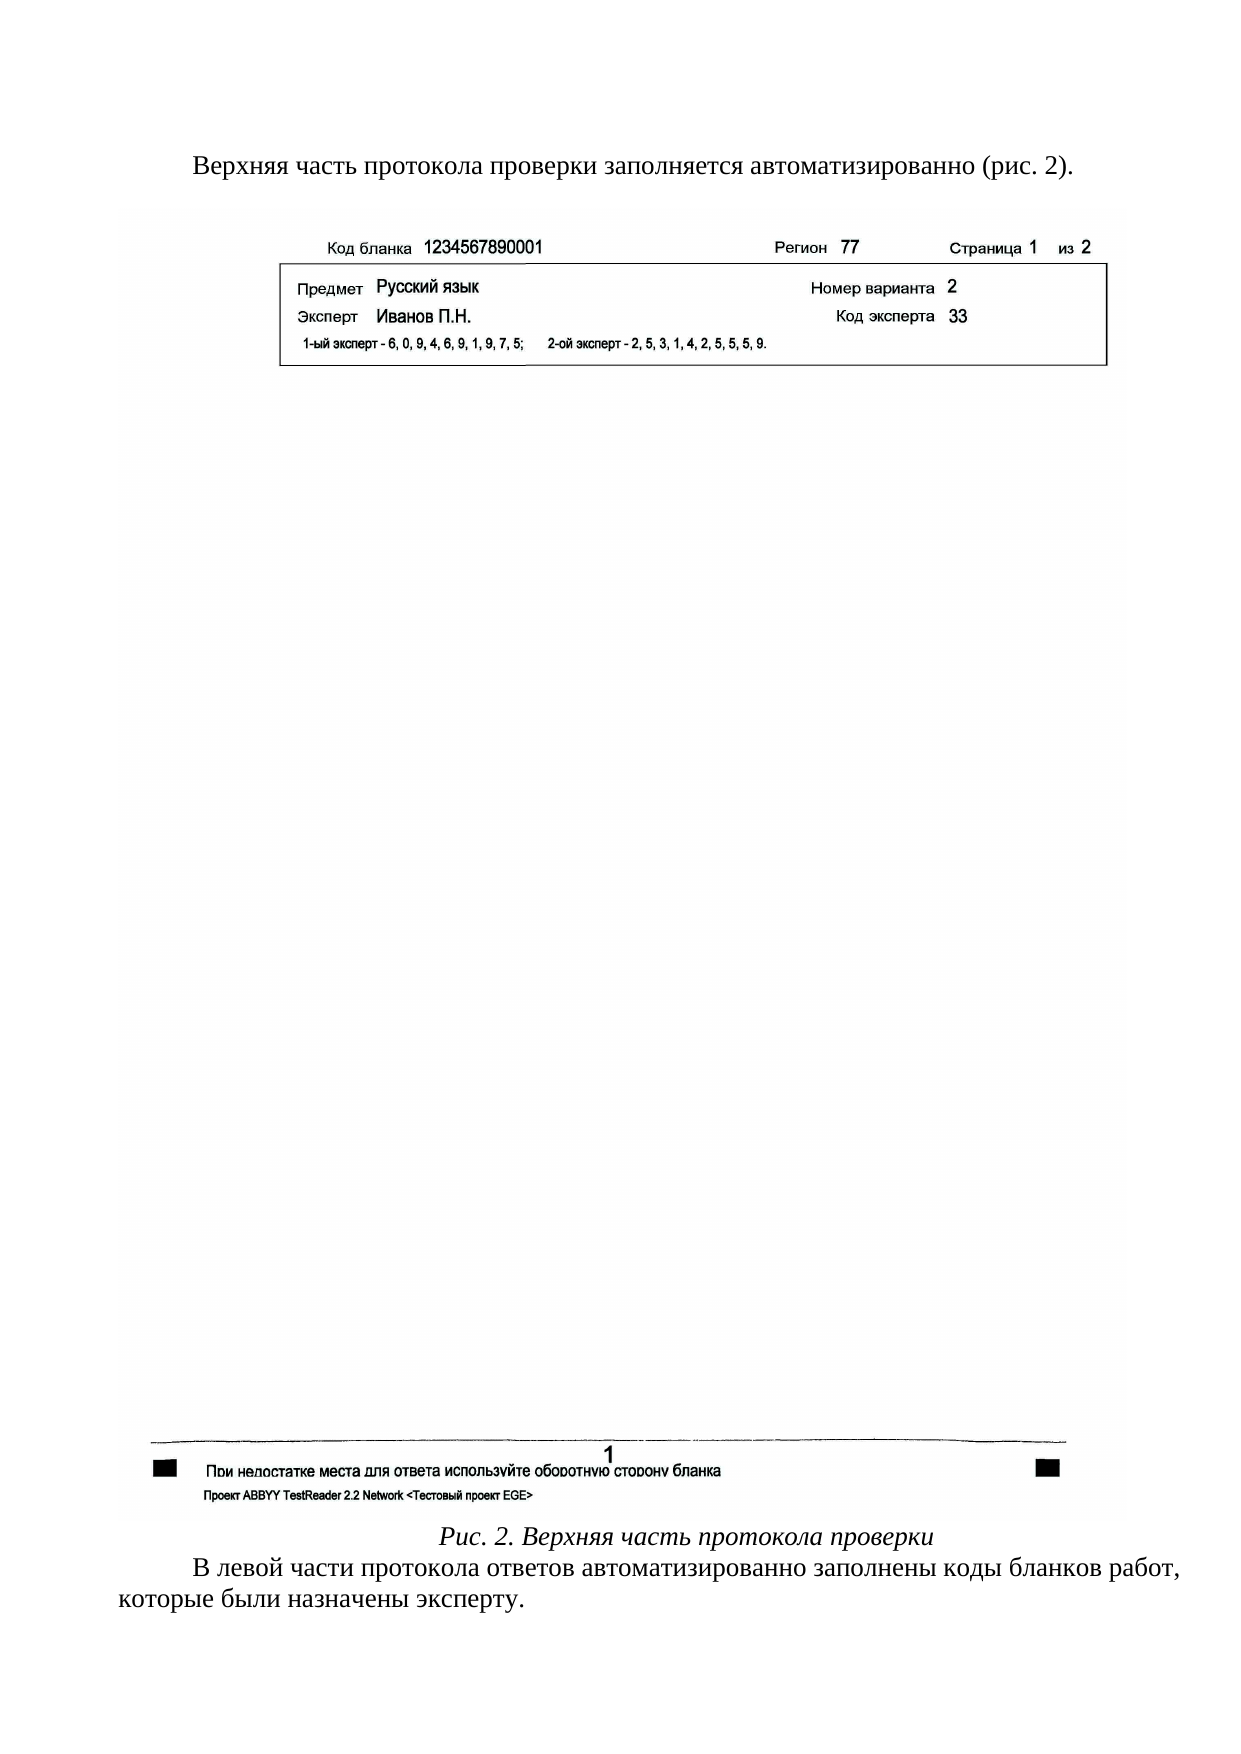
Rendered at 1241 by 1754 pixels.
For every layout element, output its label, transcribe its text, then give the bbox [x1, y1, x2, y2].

text Рис. 2. Верхняя часть протокола проверки [118, 1520, 1181, 1551]
text В левой части протокола ответов автоматизированно заполнены коды бланков работ, которые были назначены эксперту. [118, 1551, 1181, 1614]
text Верхняя часть протокола проверки заполняется автоматизированно (рис. 2). [118, 149, 1181, 180]
picture [118, 208, 1128, 1521]
